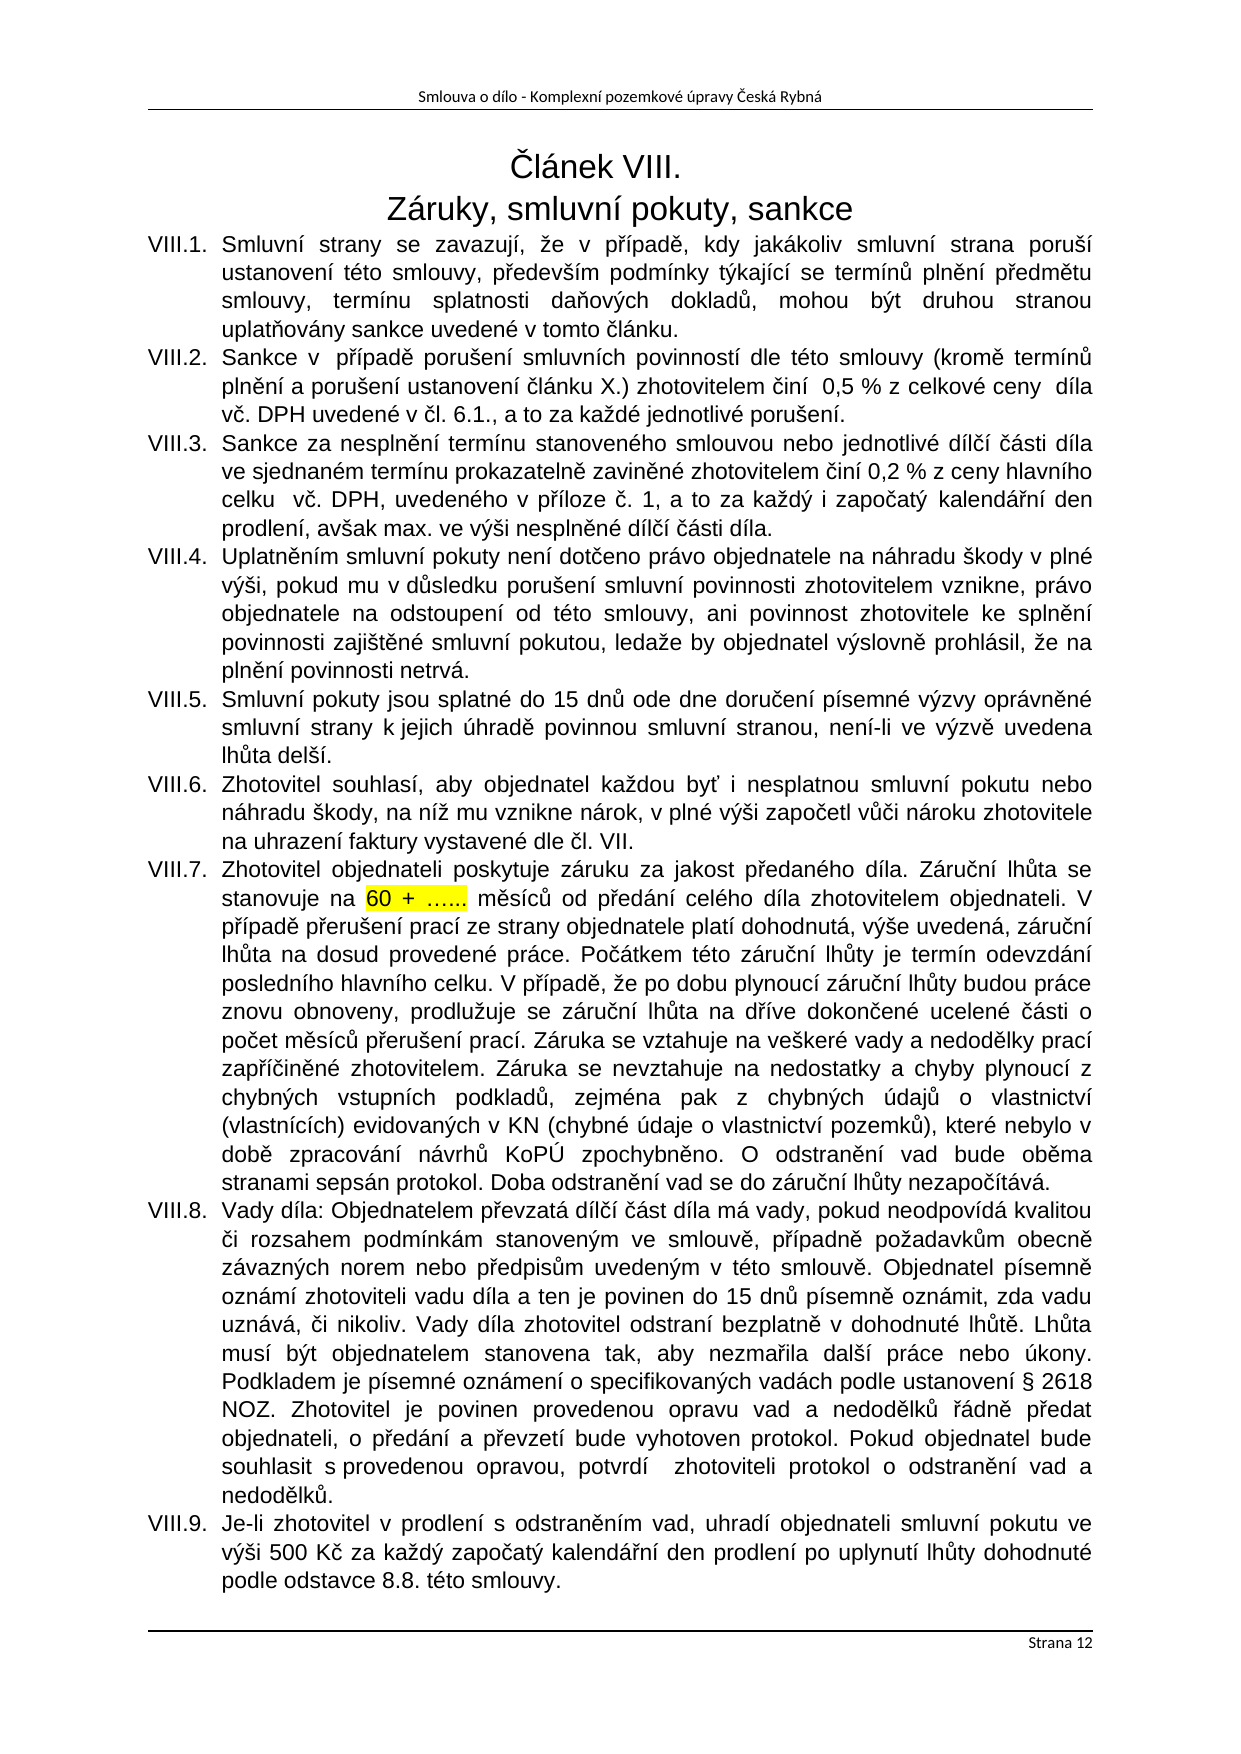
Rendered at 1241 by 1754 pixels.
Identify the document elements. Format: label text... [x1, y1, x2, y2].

list Sankce v případě porušení smluvních povinností dle této smlouvy (kromě termínů plnění a porušení ustanovení článku X.) zhotovitelem činí 0,5 % z celkové ceny díla vč. DPH uvedené v čl. 6.1., a to za každé jednotlivé porušení. [148, 344, 1093, 427]
list Smluvní pokuty jsou splatné do 15 dnů ode dne doručení písemné výzvy oprávněné smluvní strany k jejich úhradě povinnou smluvní stranou, není-li ve výzvě uvedena lhůta delší. [148, 686, 1093, 769]
list Smluvní strany se zavazují, že v případě, kdy jakákoliv smluvní strana poruší ustanovení této smlouvy, především podmínky týkající se termínů plnění předmětu smlouvy, termínu splatnosti daňových dokladů, mohou být druhou stranou uplatňovány sankce uvedené v tomto článku. [148, 231, 1093, 342]
list Zhotovitel souhlasí, aby objednatel každou byť i nesplatnou smluvní pokutu nebo náhradu škody, na níž mu vznikne nárok, v plné výši započetl vůči nároku zhotovitele na uhrazení faktury vystavené dle čl. VII. [148, 771, 1093, 854]
list Uplatněním smluvní pokuty není dotčeno právo objednatele na náhradu škody v plné výši, pokud mu v důsledku porušení smluvní povinnosti zhotovitelem vznikne, právo objednatele na odstoupení od této smlouvy, ani povinnost zhotovitele ke splnění povinnosti zajištěné smluvní pokutou, ledaže by objednatel výslovně prohlásil, že na plnění povinnosti netrvá. [148, 543, 1093, 683]
subtitle Záruky, smluvní pokuty, sankce [148, 148, 1093, 227]
list Vady díla: Objednatelem převzatá dílčí část díla má vady, pokud neodpovídá kvalitou či rozsahem podmínkám stanoveným ve smlouvě, případně požadavkům obecně závazných norem nebo předpisům uvedeným v této smlouvě. Objednatel písemně oznámí zhotoviteli vadu díla a ten je povinen do 15 dnů písemně oznámit, zda vadu uznává, či nikoliv. Vady díla zhotovitel odstraní bezplatně v dohodnuté lhůtě. Lhůta musí být objednatelem stanovena tak, aby nezmařila další práce nebo úkony. Podkladem je písemné oznámení o specifikovaných vadách podle ustanovení § 2618 NOZ. Zhotovitel je povinen provedenou opravu vad a nedodělků řádně předat objednateli, o předání a převzetí bude vyhotoven protokol. Pokud objednatel bude souhlasit s provedenou opravou, potvrdí zhotoviteli protokol o odstranění vad a nedodělků. [148, 1197, 1093, 1508]
list Sankce za nesplnění termínu stanoveného smlouvou nebo jednotlivé dílčí části díla ve sjednaném termínu prokazatelně zaviněné zhotovitelem činí 0,2 % z ceny hlavního celku vč. DPH, uvedeného v příloze č. 1, a to za každý i započatý kalendářní den prodlení, avšak max. ve výši nesplněné dílčí části díla. [148, 429, 1093, 541]
list Zhotovitel objednateli poskytuje záruku za jakost předaného díla. Záruční lhůta se stanovuje na 60 + …... měsíců od předání celého díla zhotovitelem objednateli. V případě přerušení prací ze strany objednatele platí dohodnutá, výše uvedená, záruční lhůta na dosud provedené práce. Počátkem této záruční lhůty je termín odevzdání posledního hlavního celku. V případě, že po dobu plynoucí záruční lhůty budou práce znovu obnoveny, prodlužuje se záruční lhůta na dříve dokončené ucelené části o počet měsíců přerušení prací. Záruka se vztahuje na veškeré vady a nedodělky prací zapříčiněné zhotovitelem. Záruka se nevztahuje na nedostatky a chyby plynoucí z chybných vstupních podkladů, zejména pak z chybných údajů o vlastnictví (vlastnících) evidovaných v KN (chybné údaje o vlastnictví pozemků), které nebylo v době zpracování návrhů KoPÚ zpochybněno. O odstranění vad bude oběma stranami sepsán protokol. Doba odstranění vad se do záruční lhůty nezapočítává. [148, 856, 1093, 1195]
list Je-li zhotovitel v prodlení s odstraněním vad, uhradí objednateli smluvní pokutu ve výši 500 Kč za každý započatý kalendářní den prodlení po uplynutí lhůty dohodnuté podle odstavce 8.8. této smlouvy. [148, 1510, 1093, 1593]
